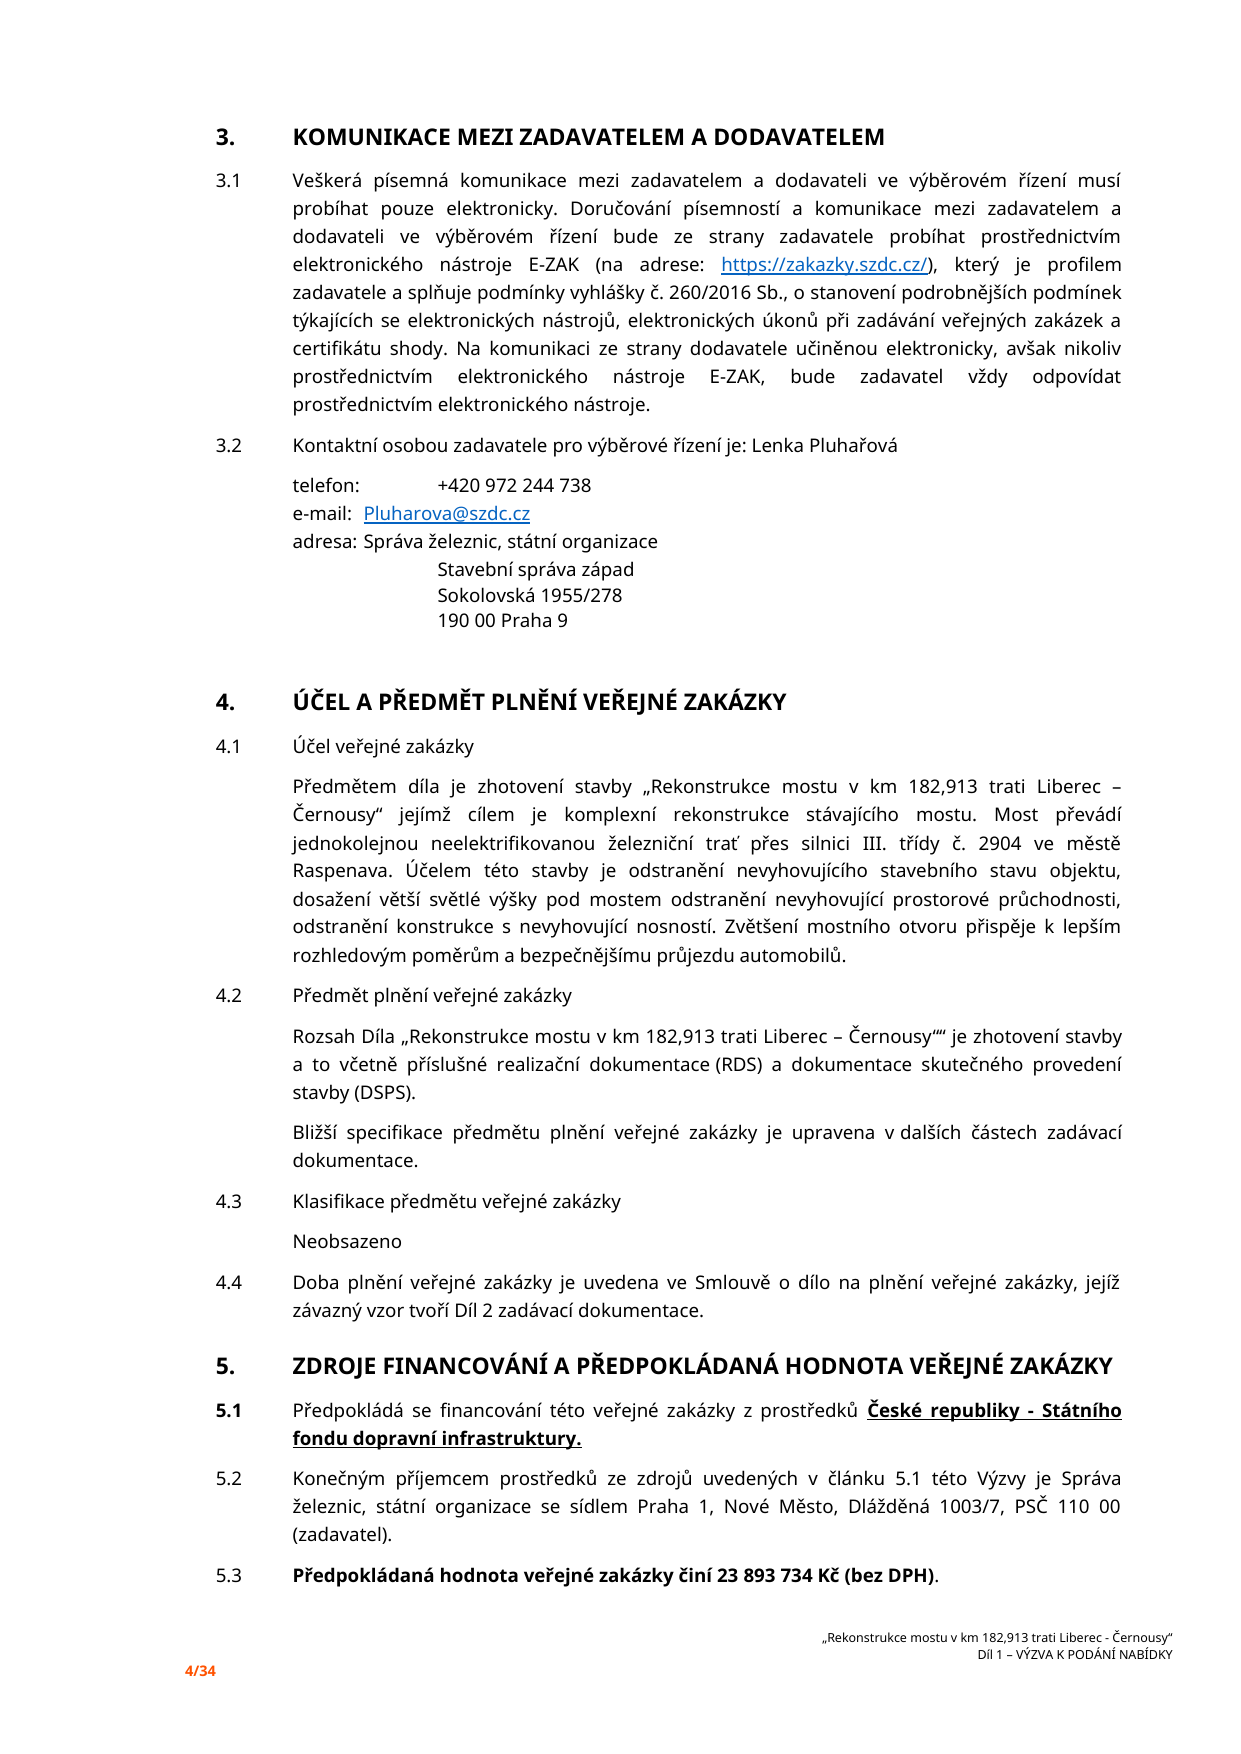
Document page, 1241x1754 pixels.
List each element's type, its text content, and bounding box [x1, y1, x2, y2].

text Sokolovská 1955/278 [292, 582, 1122, 608]
text Kontaktní osobou zadavatele pro výběrové řízení je: Lenka Pluhařová [216, 432, 1122, 458]
text Rozsah Díla „Rekonstrukce mostu v km 182,913 trati Liberec – Černousy““ je zhotovení stavby a to včetně příslušné realizační dokumentace (RDS) a dokumentace skutečného provedení stavby (DSPS). [292, 1023, 1122, 1104]
text 190 00 Praha 9 [292, 608, 1122, 633]
text Veškerá písemná komunikace mezi zadavatelem a dodavateli ve výběrovém řízení musí probíhat pouze elektronicky. Doručování písemností a komunikace mezi zadavatelem a dodavateli ve výběrovém řízení bude ze strany zadavatele probíhat prostřednictvím elektronického nástroje E-ZAK (na adrese: https://zakazky.szdc.cz/), který je profilem zadavatele a splňuje podmínky vyhlášky č. 260/2016 Sb., o stanovení podrobnějších podmínek týkajících se elektronických nástrojů, elektronických úkonů při zadávání veřejných zakázek a certifikátu shody. Na komunikaci ze strany dodavatele učiněnou elektronicky, avšak nikoliv prostřednictvím elektronického nástroje E-ZAK, bude zadavatel vždy odpovídat prostřednictvím elektronického nástroje. [216, 167, 1122, 417]
text telefon: +420 972 244 738 [292, 473, 1122, 498]
text Klasifikace předmětu veřejné zakázky [216, 1188, 1122, 1213]
text ZDROJE FINANCOVÁNÍ A PŘEDPOKLÁDANÁ HODNOTA VEŘEJNÉ ZAKÁZKY [216, 1350, 1122, 1381]
text Předmět plnění veřejné zakázky [216, 982, 1122, 1008]
text ÚČEL A PŘEDMĚT PLNĚNÍ VEŘEJNÉ ZAKÁZKY [216, 686, 1122, 718]
text Bližší specifikace předmětu plnění veřejné zakázky je upravena v dalších částech zadávací dokumentace. [292, 1119, 1122, 1173]
text Předpokládá se financování této veřejné zakázky z prostředků České republiky - Státního fondu dopravní infrastruktury. [216, 1397, 1122, 1451]
text Konečným příjemcem prostředků ze zdrojů uvedených v článku 5.1 této Výzvy je Správa železnic, státní organizace se sídlem Praha 1, Nové Město, Dlážděná 1003/7, PSČ 110 00 (zadavatel). [216, 1466, 1122, 1547]
text Předpokládaná hodnota veřejné zakázky činí 23 893 734 Kč (bez DPH). [216, 1562, 1122, 1588]
text adresa: Správa železnic, státní organizace [292, 529, 1122, 554]
text Doba plnění veřejné zakázky je uvedena ve Smlouvě o dílo na plnění veřejné zakázky, jejíž závazný vzor tvoří Díl 2 zadávací dokumentace. [216, 1269, 1122, 1323]
text Stavební správa západ [292, 557, 1122, 582]
text KOMUNIKACE MEZI ZADAVATELEM a DODAVATELEM [216, 121, 1122, 152]
list Předmětem díla je zhotovení stavby „Rekonstrukce mostu v km 182,913 trati Liberec – Černousy“ jejímž cílem je komplexní rekonstrukce stávajícího mostu. Most převádí jednokolejnou neelektrifikovanou železniční trať přes silnici III. třídy č. 2904 ve městě Raspenava. Účelem této stavby je odstranění nevyhovujícího stavebního stavu objektu, dosažení větší světlé výšky pod mostem odstranění nevyhovující prostorové průchodnosti, odstranění konstrukce s nevyhovující nosností. Zvětšení mostního otvoru přispěje k lepším rozhledovým poměrům a bezpečnějšímu průjezdu automobilů. [292, 774, 1122, 967]
text e-mail: Pluharova@szdc.cz [292, 501, 1122, 526]
list Neobsazeno [292, 1228, 1122, 1254]
text Účel veřejné zakázky [216, 733, 1122, 759]
